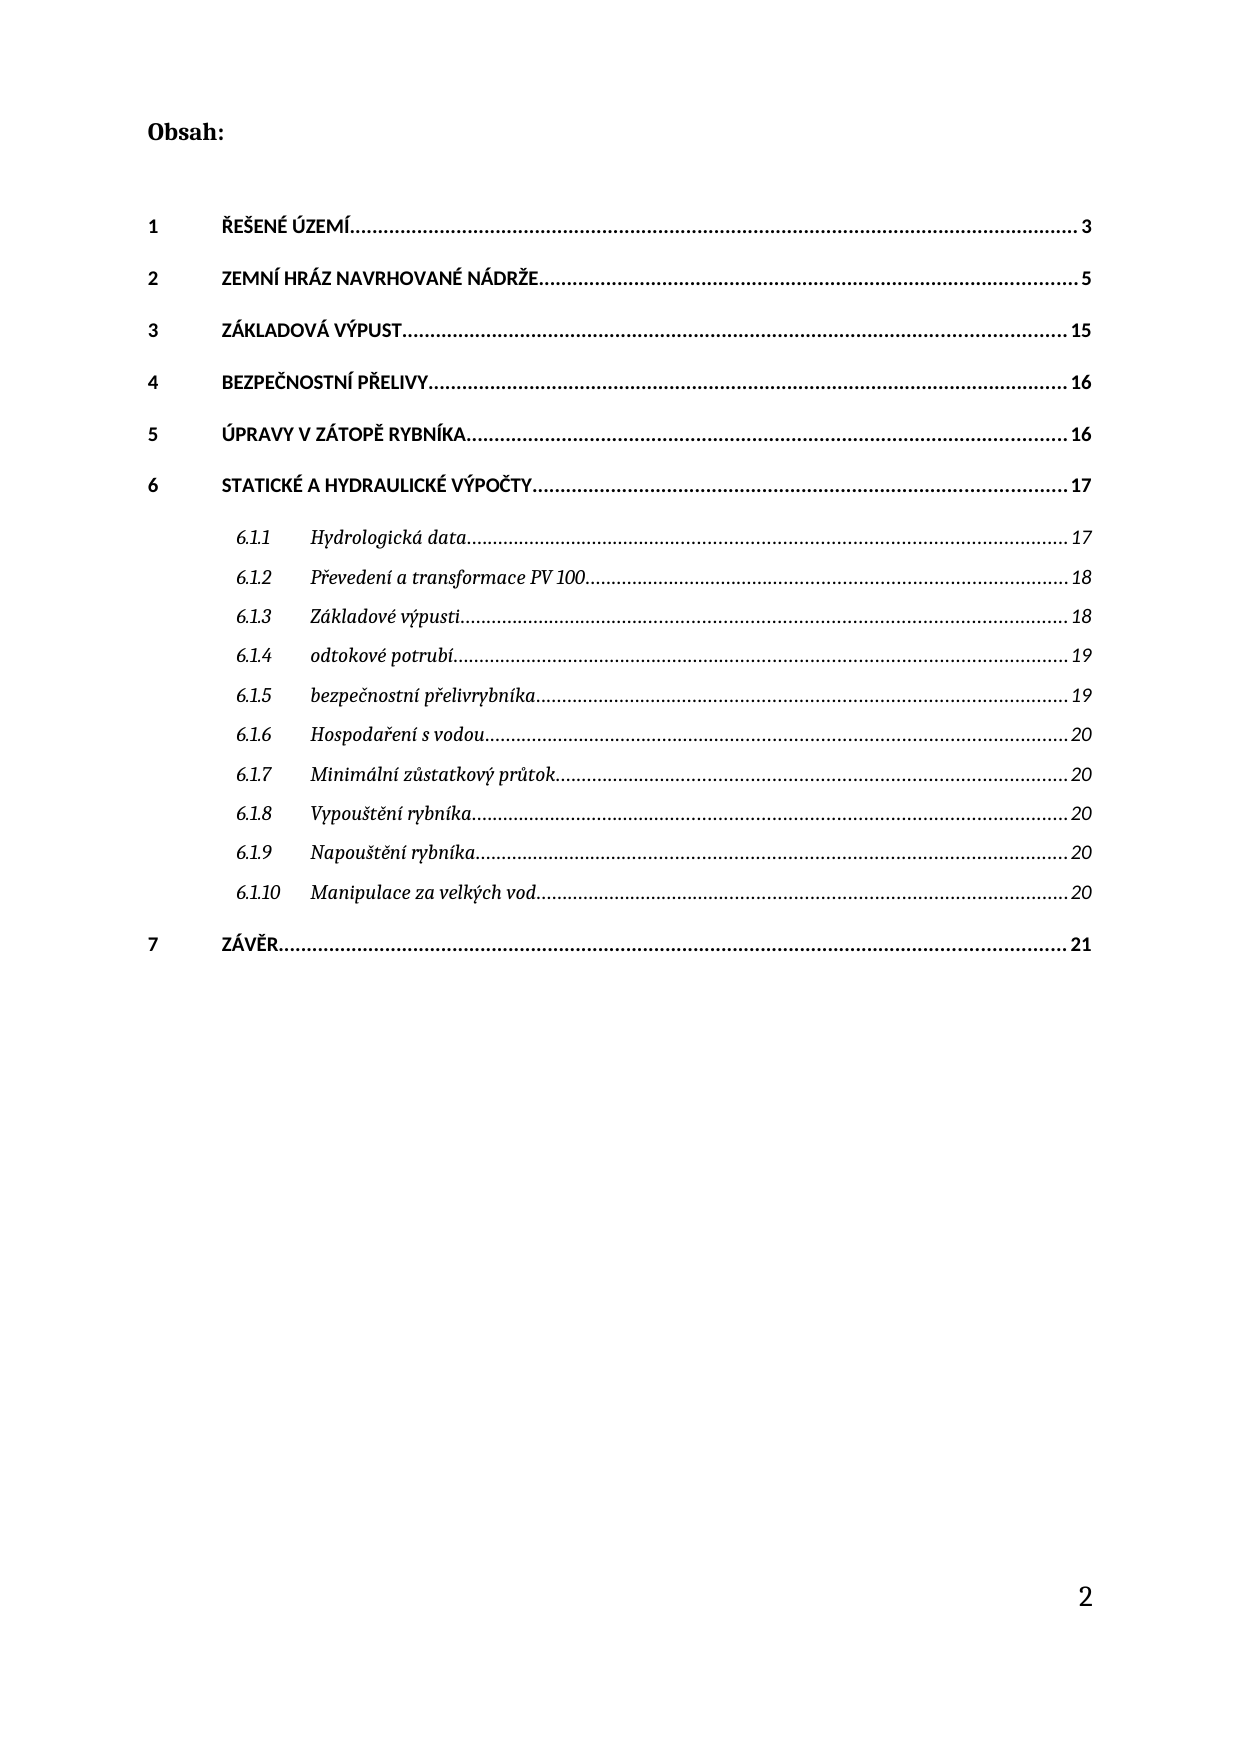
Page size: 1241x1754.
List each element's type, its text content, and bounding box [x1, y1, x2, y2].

text 6.1.3 Základové výpusti 18 [148, 603, 1092, 629]
text 6.1.6 Hospodaření s vodou 20 [148, 721, 1092, 747]
text 6.1.4 odtokové potrubí 19 [148, 643, 1092, 668]
text 3 ZÁKLADOVá VÝPUST 15 [148, 317, 1092, 342]
text 6 statické a hydraulické výpočty 17 [148, 473, 1092, 498]
text 6.1.5 bezpečnostní přelivrybníka 19 [148, 682, 1092, 707]
text 7 Závěr 21 [148, 931, 1092, 956]
text 1 ŘEŠENÉ ÚZEMÍ 3 [148, 213, 1092, 239]
text 6.1.10 Manipulace za velkých vod 20 [148, 879, 1092, 904]
text 6.1.7 Minimální zůstatkový průtok 20 [148, 761, 1092, 786]
text 2 zemní HRÁZ navrhOVANé nádrže 5 [148, 265, 1092, 291]
text 6.1.8 Vypouštění rybníka 20 [148, 800, 1092, 826]
text 6.1.2 Převedení a transformace PV 100 18 [148, 564, 1092, 589]
text Obsah: [148, 118, 1092, 147]
text 6.1.9 Napouštění rybníka 20 [148, 839, 1092, 865]
text 5 Úpravy v zátopě rybníka 16 [148, 421, 1092, 446]
text 4 bezpečnostní přelivy 16 [148, 369, 1092, 394]
text 6.1.1 Hydrologická data 17 [148, 524, 1092, 550]
